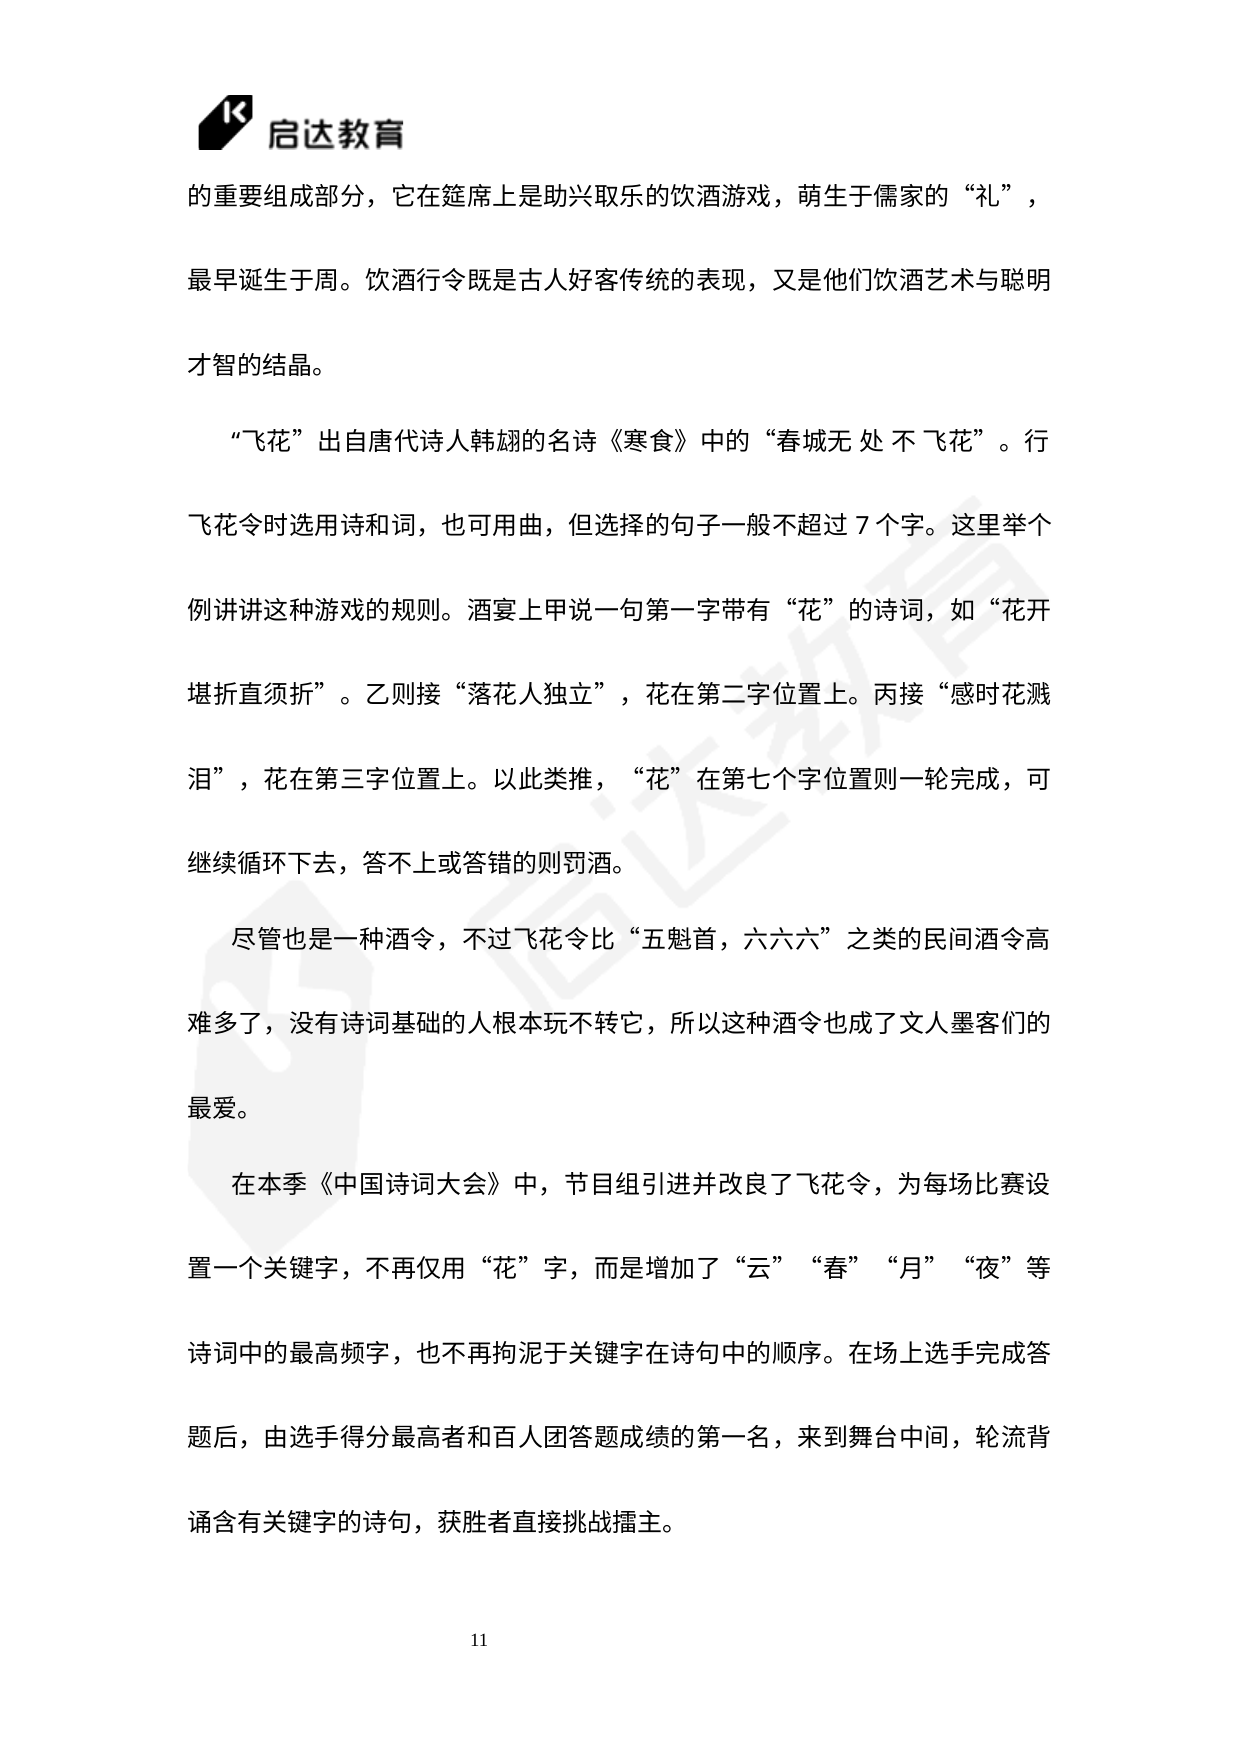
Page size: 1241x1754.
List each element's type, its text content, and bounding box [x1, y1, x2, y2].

text 尽管也是一种酒令，不过飞花令比“五魁首，六六六”之类的民间酒令高难多了，没有诗词基础的人根本玩不转它，所以这种酒令也成了文人墨客们的最爱。 [187, 905, 1053, 1139]
picture [198, 95, 404, 150]
text 要聊到“飞花令”，就不得不提及中国源远流长的酒文化。酒令是酒文化的重要组成部分，它在筵席上是助兴取乐的饮酒游戏，萌生于儒家的“礼”，最早诞生于周。饮酒行令既是古人好客传统的表现，又是他们饮酒艺术与聪明才智的结晶。 [187, 162, 1053, 396]
text “飞花”出自唐代诗人韩翃的名诗《寒食》中的“春城无 处 不 飞花”。行飞花令时选用诗和词，也可用曲，但选择的句子一般不超过7个字。这里举个例讲讲这种游戏的规则。酒宴上甲说一句第一字带有“花”的诗词，如“花开堪折直须折”。乙则接“落花人独立”，花在第二字位置上。丙接“感时花溅泪”，花在第三字位置上。以此类推，“花”在第七个字位置则一轮完成，可继续循环下去，答不上或答错的则罚酒。 [187, 407, 1053, 894]
text 在本季《中国诗词大会》中，节目组引进并改良了飞花令，为每场比赛设置一个关键字，不再仅用“花”字，而是增加了“云”“春”“月”“夜”等诗词中的最高频字，也不再拘泥于关键字在诗句中的顺序。在场上选手完成答题后，由选手得分最高者和百人团答题成绩的第一名，来到舞台中间，轮流背诵含有关键字的诗句，获胜者直接挑战擂主。 [187, 1150, 1053, 1553]
